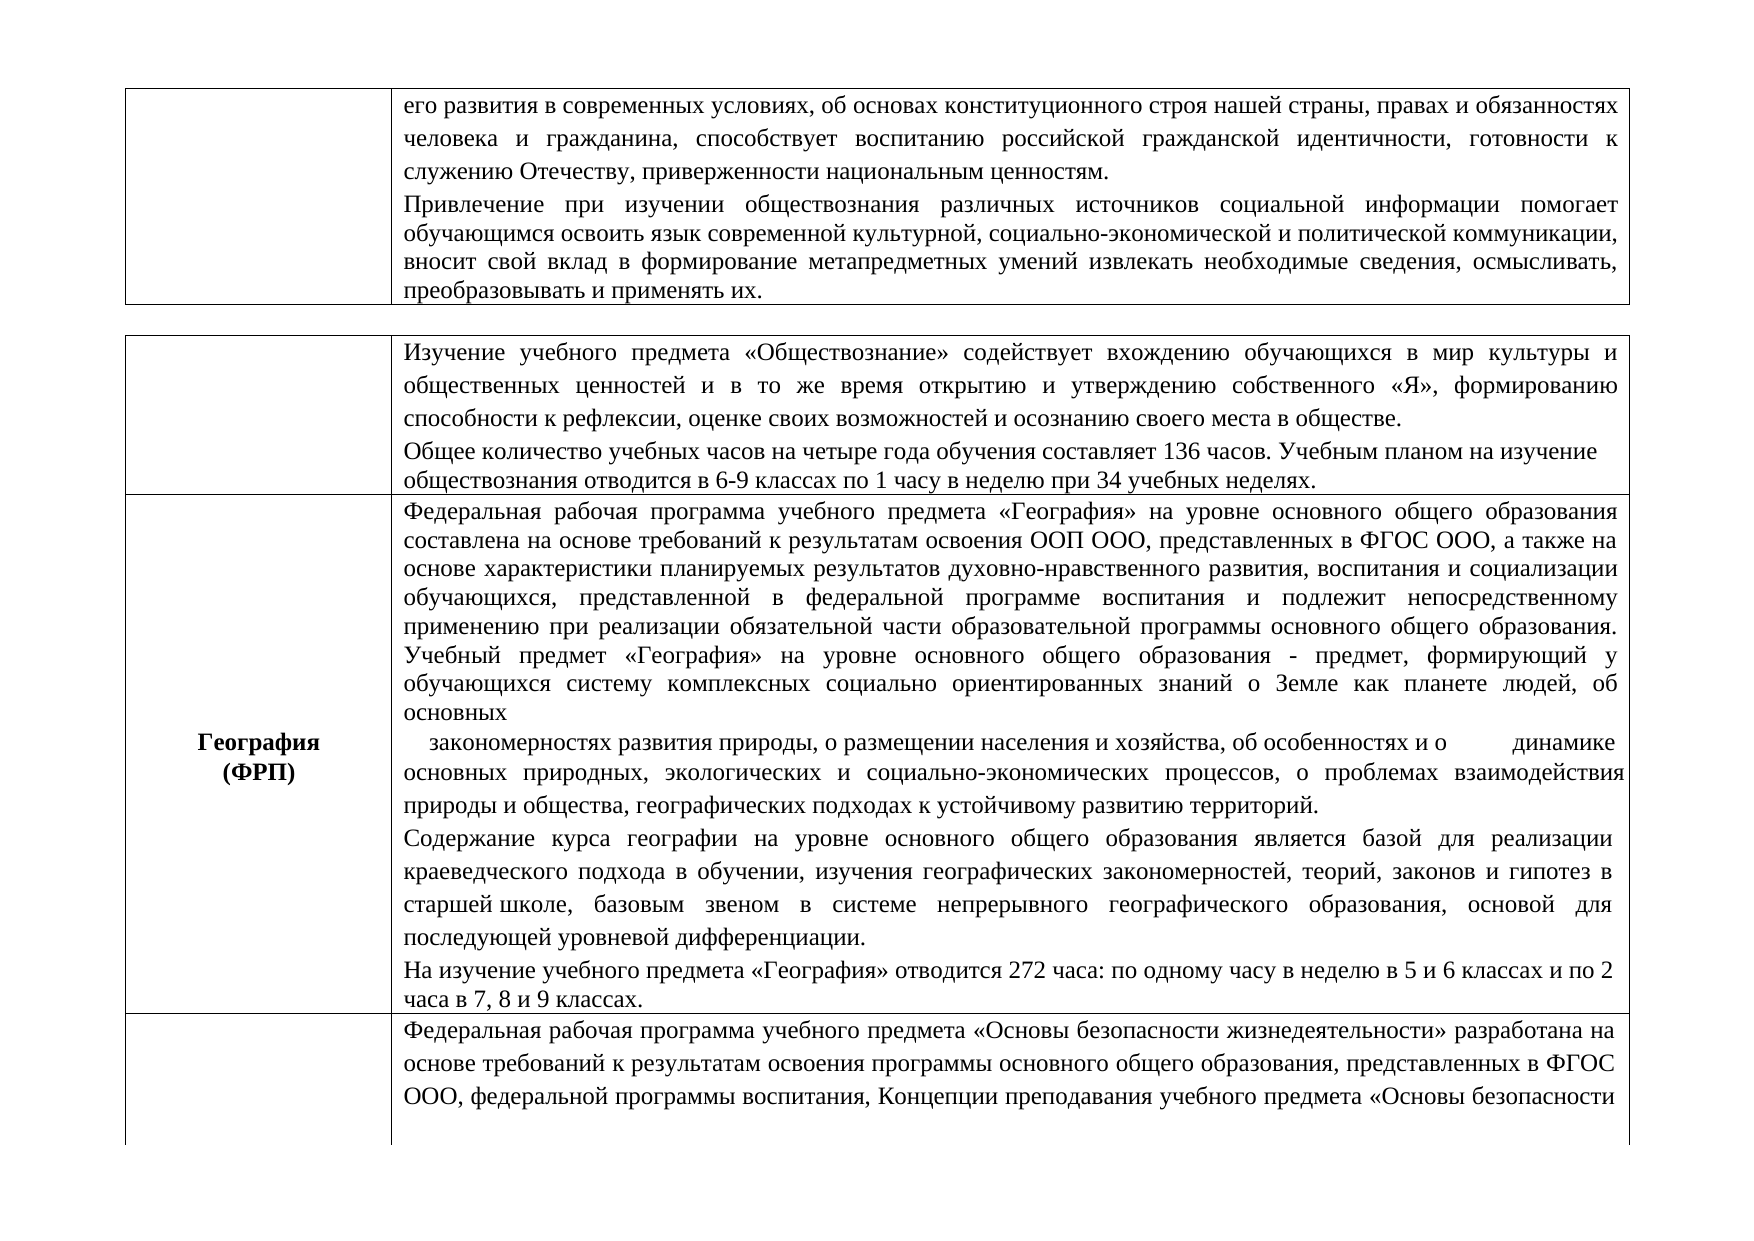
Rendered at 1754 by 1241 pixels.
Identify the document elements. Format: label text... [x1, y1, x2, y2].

table_cell Федеральная рабочая программа учебного предмета «География» на уровне основного общего образования составлена на основе требований к результатам освоения ООП ООО, представленных в ФГОС ООО, а также на основе характеристики планируемых результатов духовно-нравственного развития, воспитания и социализации обучающихся, представленной в федеральной программе воспитания и подлежит непосредственному применению при реализации обязательной части образовательной программы основного общего образования. Учебный предмет «География» на уровне основного общего образования - предмет, формирующий у обучающихся систему комплексных социально ориентированных знаний о Земле как планете людей, об основных [392, 495, 1629, 726]
table_cell География [126, 726, 391, 756]
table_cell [126, 89, 391, 304]
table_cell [392, 89, 1629, 304]
table_cell основных природных, экологических и социально-экономических процессов, о проблемах взаимодействия природы и общества, географических подходах к устойчивому развитию территорий. Содержание курса географии на уровне основного общего образования является базой для реализации краеведческого подхода в обучении, изучения географических закономерностей, теорий, законов и гипотез в старшей школе, базовым звеном в системе непрерывного географического образования, основой для последующей уровневой дифференциации. На изучение учебного предмета «География» отводится 272 часа: по одному часу в неделю в 5 и 6 классах и по 2 часа в 7, 8 и 9 классах. [392, 756, 1629, 1013]
table_cell закономерностях развития природы, о размещении населения и хозяйства, об особенностях и о динамике [392, 726, 1629, 756]
table_cell (ФРП) [126, 756, 391, 1013]
table_cell [126, 1014, 391, 1145]
table_header Изучение учебного предмета «Обществознание» содействует вхождению обучающихся в мир культуры и общественных ценностей и в то же время открытию и утверждению собственного «Я», формированию способности к рефлексии, оценке своих возможностей и осознанию своего места в обществе. Общее количество учебных часов на четыре года обучения составляет 136 часов. Учебным планом на изучение обществознания отводится в 6-9 классах по 1 часу в неделю при 34 учебных неделях. [392, 336, 1629, 494]
table_header [126, 336, 391, 494]
table_cell [126, 495, 391, 726]
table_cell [392, 1014, 1629, 1145]
